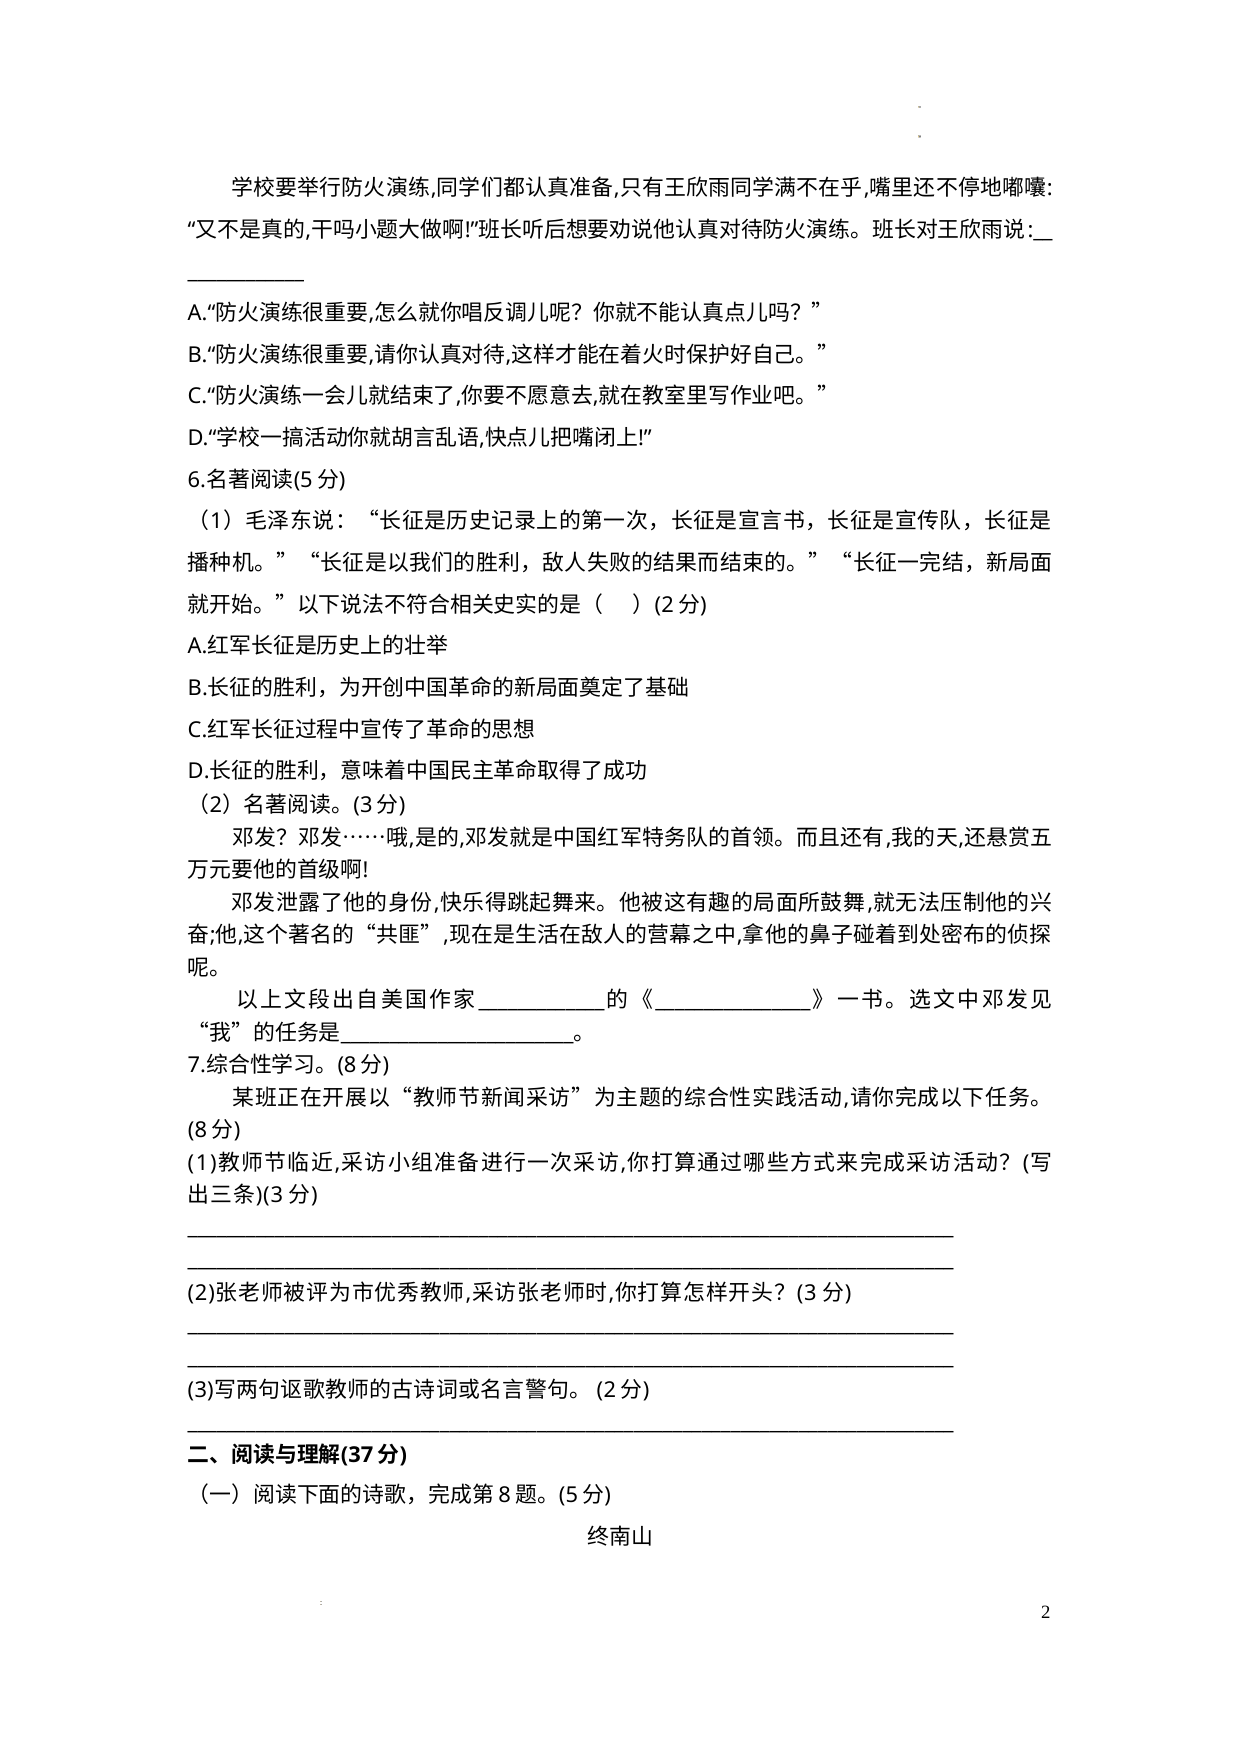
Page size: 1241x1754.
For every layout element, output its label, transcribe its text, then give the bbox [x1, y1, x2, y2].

text 某班正在开展以“教师节新闻采访”为主题的综合性实践活动,请你完成以下任务。 (8分) [188, 1079, 1053, 1144]
text _______________________________________________________________________________ [187, 1404, 1053, 1437]
text 以上文段出自美国作家_____________的《________________》一书。选文中邓发见“我”的任务是________________________。 [187, 982, 1053, 1047]
text C.“防火演练一会儿就结束了,你要不愿意去,就在教室里写作业吧。” [187, 370, 1053, 412]
text _______________________________________________________________________________ [187, 1242, 1053, 1274]
text (3)写两句讴歌教师的古诗词或名言警句。 (2分) [187, 1372, 1053, 1404]
text B.“防火演练很重要,请你认真对待,这样才能在着火时保护好自己。” [187, 329, 1053, 370]
text （一）阅读下面的诗歌，完成第8题。(5分) [187, 1469, 1053, 1511]
text 二、阅读与理解(37分) [187, 1437, 1053, 1469]
text _______________________________________________________________________________ [187, 1209, 1053, 1242]
text 7.综合性学习。(8分) [187, 1047, 1053, 1079]
text 邓发？邓发……哦,是的,邓发就是中国红军特务队的首领。而且还有,我的天,还悬赏五万元要他的首级啊! [187, 819, 1053, 884]
text （2）名著阅读。(3分) [187, 787, 1053, 819]
text _______________________________________________________________________________ [187, 1339, 1053, 1372]
text 学校要举行防火演练,同学们都认真准备,只有王欣雨同学满不在乎,嘴里还不停地嘟囔:“又不是真的,干吗小题大做啊!”班长听后想要劝说他认真对待防火演练。班长对王欣雨说:______________ [187, 162, 1053, 287]
text A.红军长征是历史上的壮举 [187, 620, 1053, 662]
text D.长征的胜利，意味着中国民主革命取得了成功 [187, 745, 1053, 787]
text 6.名著阅读(5分) [187, 454, 1053, 495]
text 终南山 [187, 1511, 1053, 1553]
text （1）毛泽东说：“长征是历史记录上的第一次，长征是宣言书，长征是宣传队，长征是播种机。”“长征是以我们的胜利，敌人失败的结果而结束的。”“长征一完结，新局面就开始。”以下说法不符合相关史实的是（ ）(2分) [187, 495, 1053, 620]
text B.长征的胜利，为开创中国革命的新局面奠定了基础 [187, 662, 1053, 704]
text C.红军长征过程中宣传了革命的思想 [187, 704, 1053, 745]
text (2)张老师被评为市优秀教师,采访张老师时,你打算怎样开头？(3分) [187, 1274, 1053, 1307]
text _______________________________________________________________________________ [187, 1307, 1053, 1339]
text 邓发泄露了他的身份,快乐得跳起舞来。他被这有趣的局面所鼓舞,就无法压制他的兴奋;他,这个著名的“共匪”,现在是生活在敌人的营幕之中,拿他的鼻子碰着到处密布的侦探呢。 [187, 884, 1053, 982]
text (1)教师节临近,采访小组准备进行一次采访,你打算通过哪些方式来完成采访活动？(写出三条)(3分) [187, 1144, 1053, 1209]
text D.“学校一搞活动你就胡言乱语,快点儿把嘴闭上!” [187, 412, 1053, 454]
text A.“防火演练很重要,怎么就你唱反调儿呢？你就不能认真点儿吗？” [187, 287, 1053, 329]
